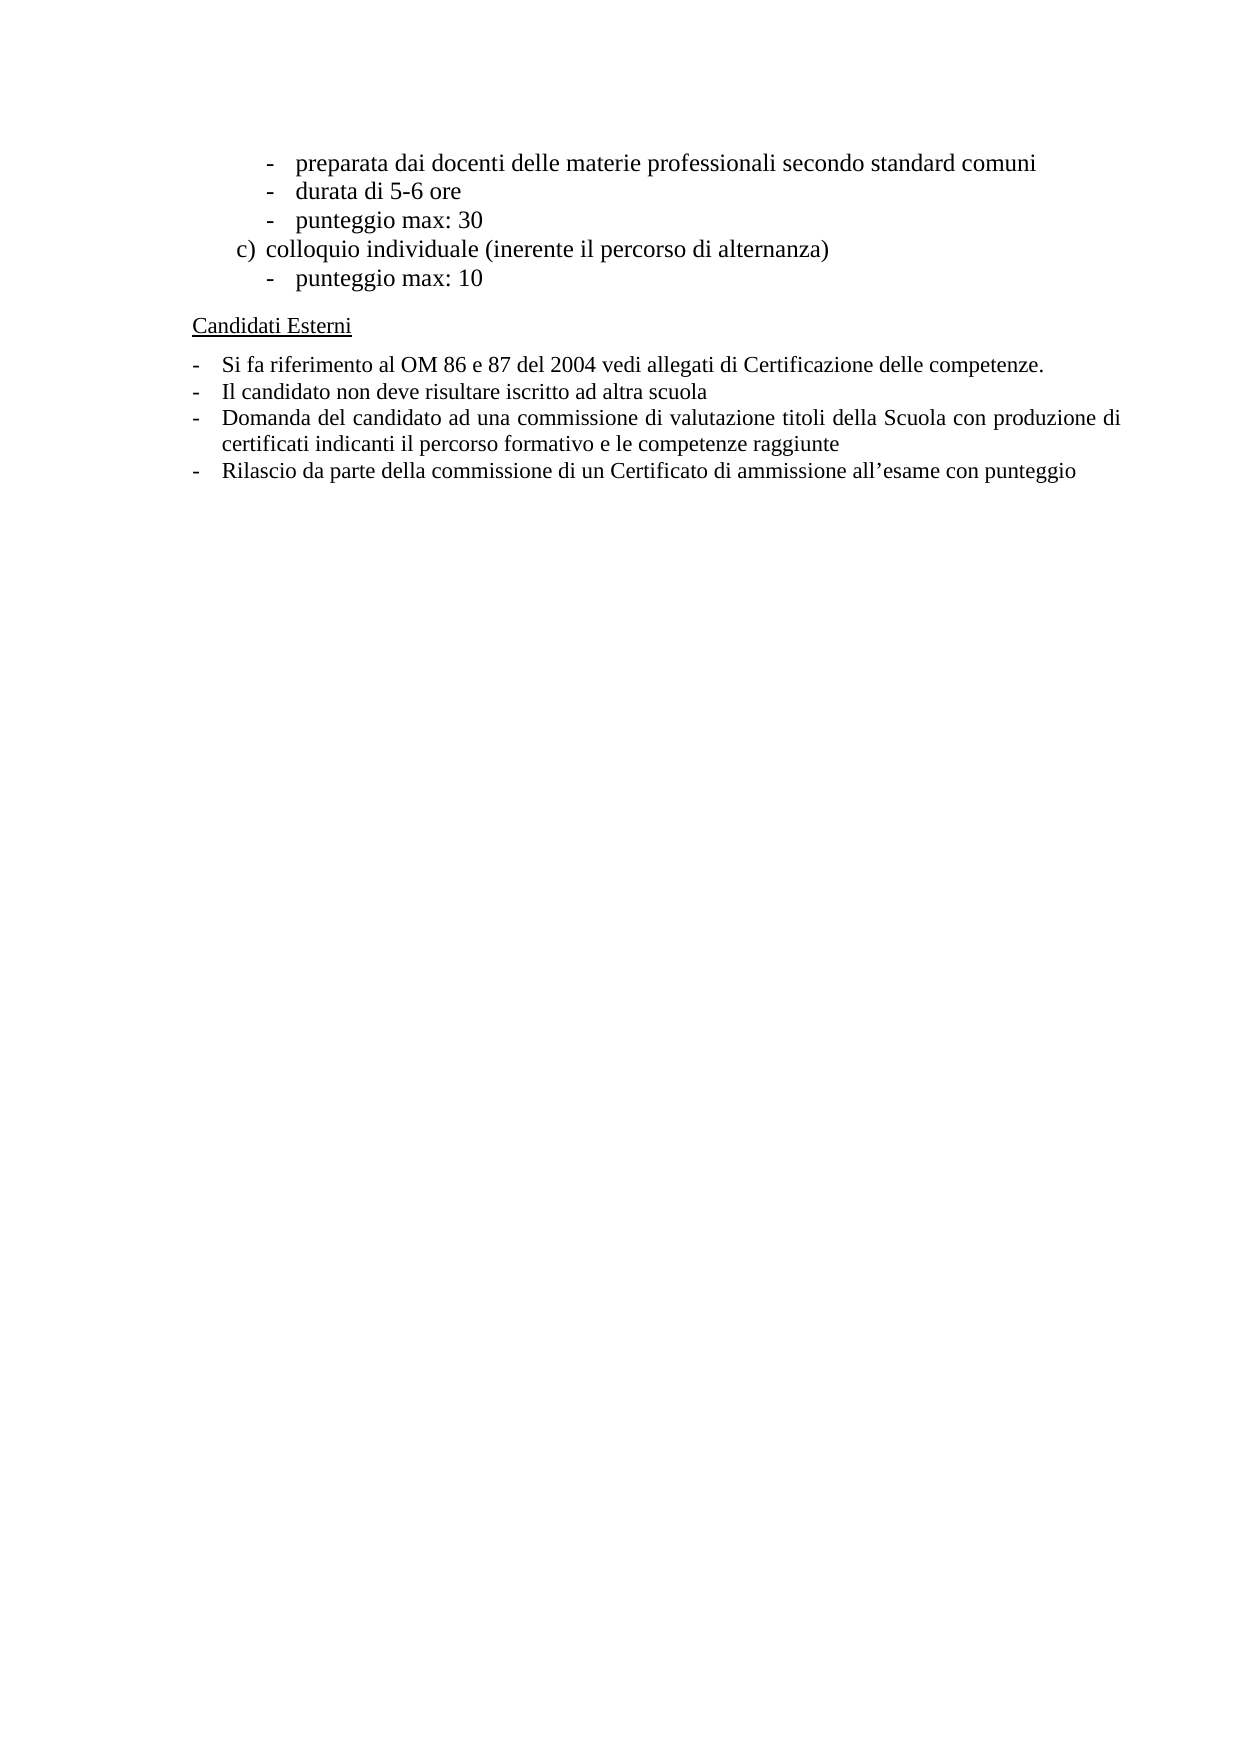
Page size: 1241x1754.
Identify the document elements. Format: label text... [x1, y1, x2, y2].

list Rilascio da parte della commissione di un Certificato di ammissione all’esame con punteggio [192, 457, 1122, 483]
list punteggio max: 30 [266, 205, 1122, 234]
list punteggio max: 10 [266, 263, 1122, 291]
list preparata dai docenti delle materie professionali secondo standard comuni [266, 148, 1122, 176]
list Domanda del candidato ad una commissione di valutazione titoli della Scuola con produzione di certificati indicanti il percorso formativo e le competenze raggiunte [192, 404, 1122, 457]
list Si fa riferimento al OM 86 e 87 del 2004 vedi allegati di Certificazione delle competenze. [192, 351, 1122, 378]
list colloquio individuale (inerente il percorso di alternanza) [236, 234, 1122, 263]
text Candidati Esterni [192, 301, 1122, 339]
list Il candidato non deve risultare iscritto ad altra scuola [192, 378, 1122, 404]
list durata di 5-6 ore [266, 176, 1122, 205]
